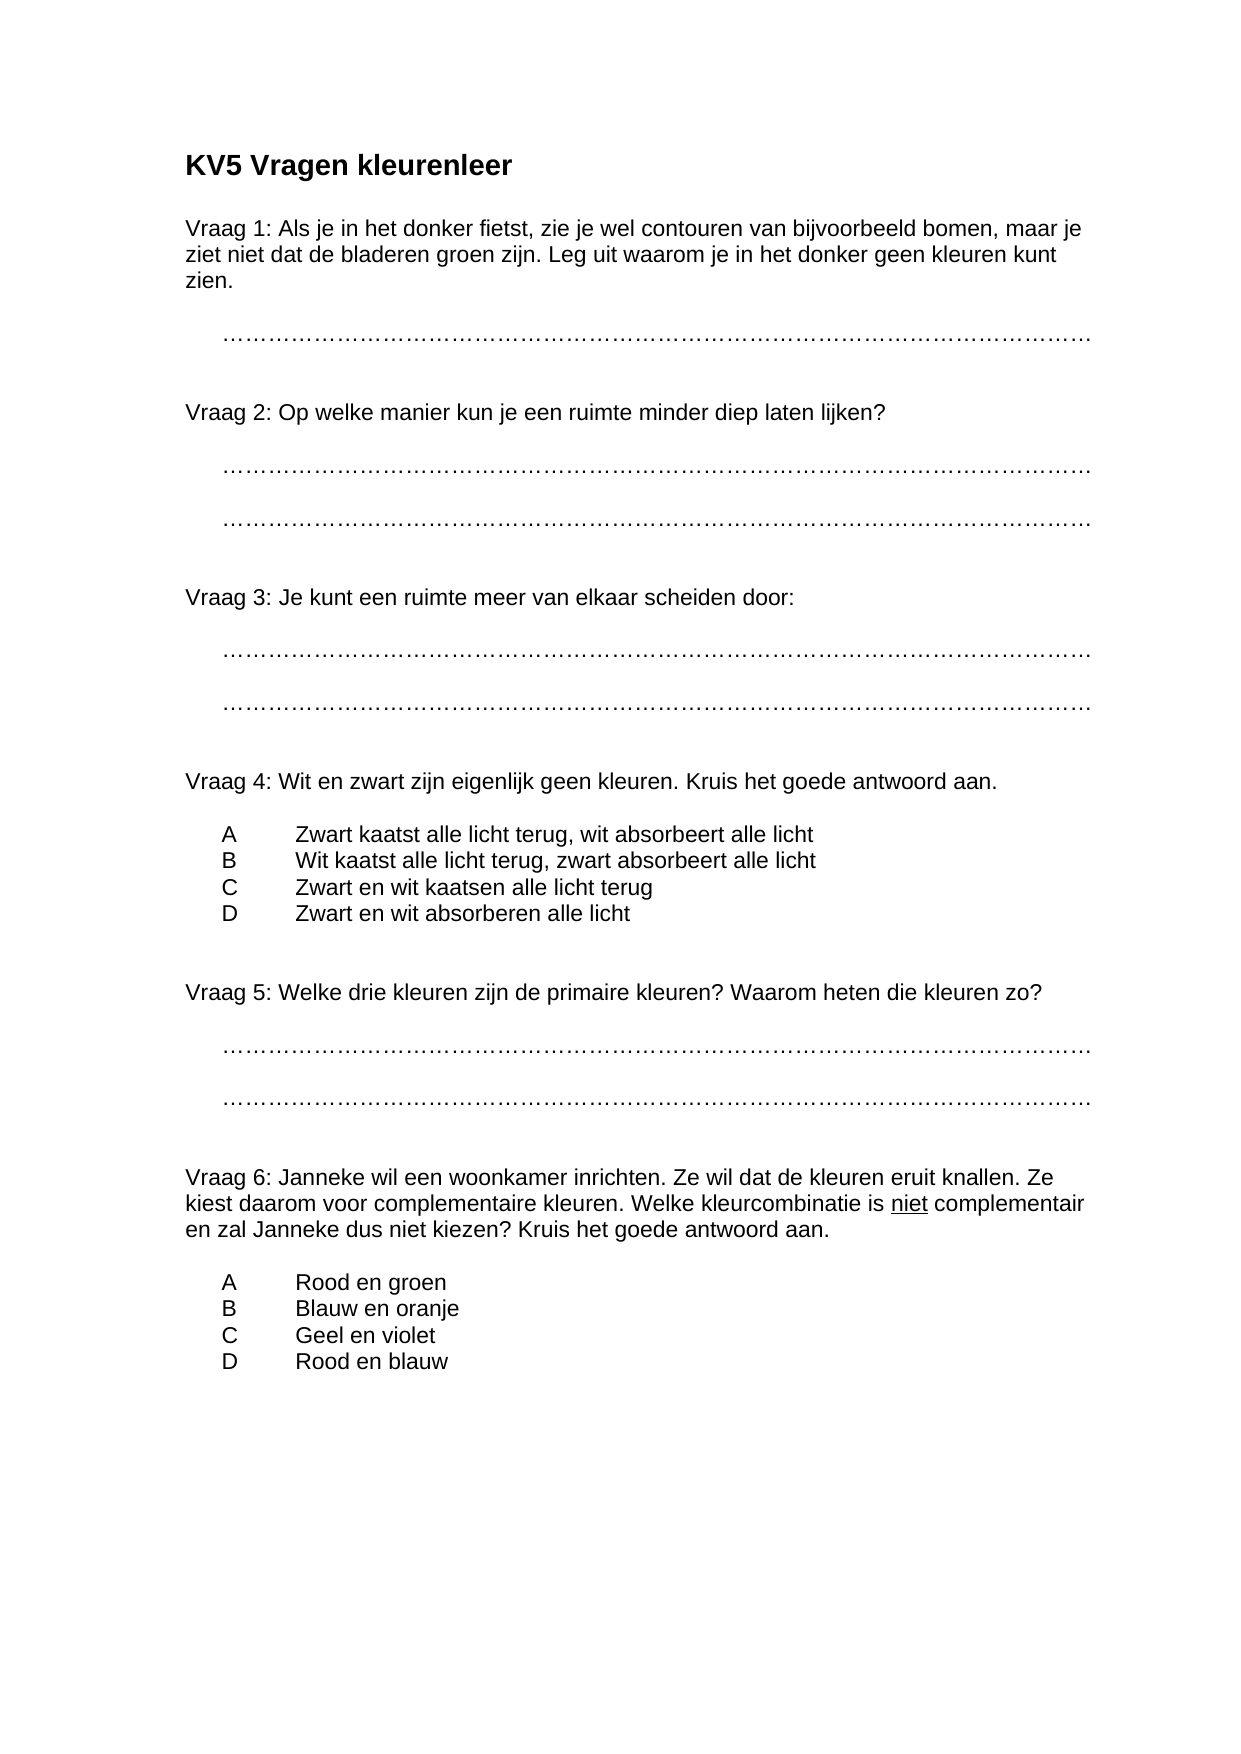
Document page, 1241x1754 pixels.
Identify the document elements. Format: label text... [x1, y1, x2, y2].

text C Zwart en wit kaatsen alle licht terug [221, 873, 1093, 900]
text KV5 Vragen kleurenleer [185, 148, 1093, 181]
text D Rood en blauw [221, 1348, 1093, 1374]
text …………………………………………………………………………………………………… [221, 320, 1093, 346]
text …………………………………………………………………………………………………… [221, 636, 1093, 663]
text C Geel en violet [221, 1322, 1093, 1348]
text Vraag 2: Op welke manier kun je een ruimte minder diep laten lijken? [185, 399, 1093, 426]
text …………………………………………………………………………………………………… [221, 1084, 1093, 1111]
text …………………………………………………………………………………………………… [221, 452, 1093, 478]
text Vraag 5: Welke drie kleuren zijn de primaire kleuren? Waarom heten die kleuren zo? [185, 979, 1093, 1005]
text …………………………………………………………………………………………………… [221, 1032, 1093, 1058]
text A Zwart kaatst alle licht terug, wit absorbeert alle licht [221, 821, 1093, 847]
text A Rood en groen [221, 1269, 1093, 1295]
text Vraag 6: Janneke wil een woonkamer inrichten. Ze wil dat de kleuren eruit knallen. Ze kiest daarom voor complementaire kleuren. Welke kleurcombinatie is niet complementair en zal Janneke dus niet kiezen? Kruis het goede antwoord aan. [185, 1163, 1093, 1242]
text Vraag 1: Als je in het donker fietst, zie je wel contouren van bijvoorbeeld bomen, maar je ziet niet dat de bladeren groen zijn. Leg uit waarom je in het donker geen kleuren kunt zien. [185, 215, 1093, 294]
text D Zwart en wit absorberen alle licht [221, 900, 1093, 926]
text …………………………………………………………………………………………………… [221, 504, 1093, 531]
text Vraag 4: Wit en zwart zijn eigenlijk geen kleuren. Kruis het goede antwoord aan. [185, 768, 1093, 794]
text …………………………………………………………………………………………………… [221, 689, 1093, 715]
text Vraag 3: Je kunt een ruimte meer van elkaar scheiden door: [185, 584, 1093, 610]
text B Blauw en oranje [221, 1295, 1093, 1322]
text B Wit kaatst alle licht terug, zwart absorbeert alle licht [221, 847, 1093, 873]
